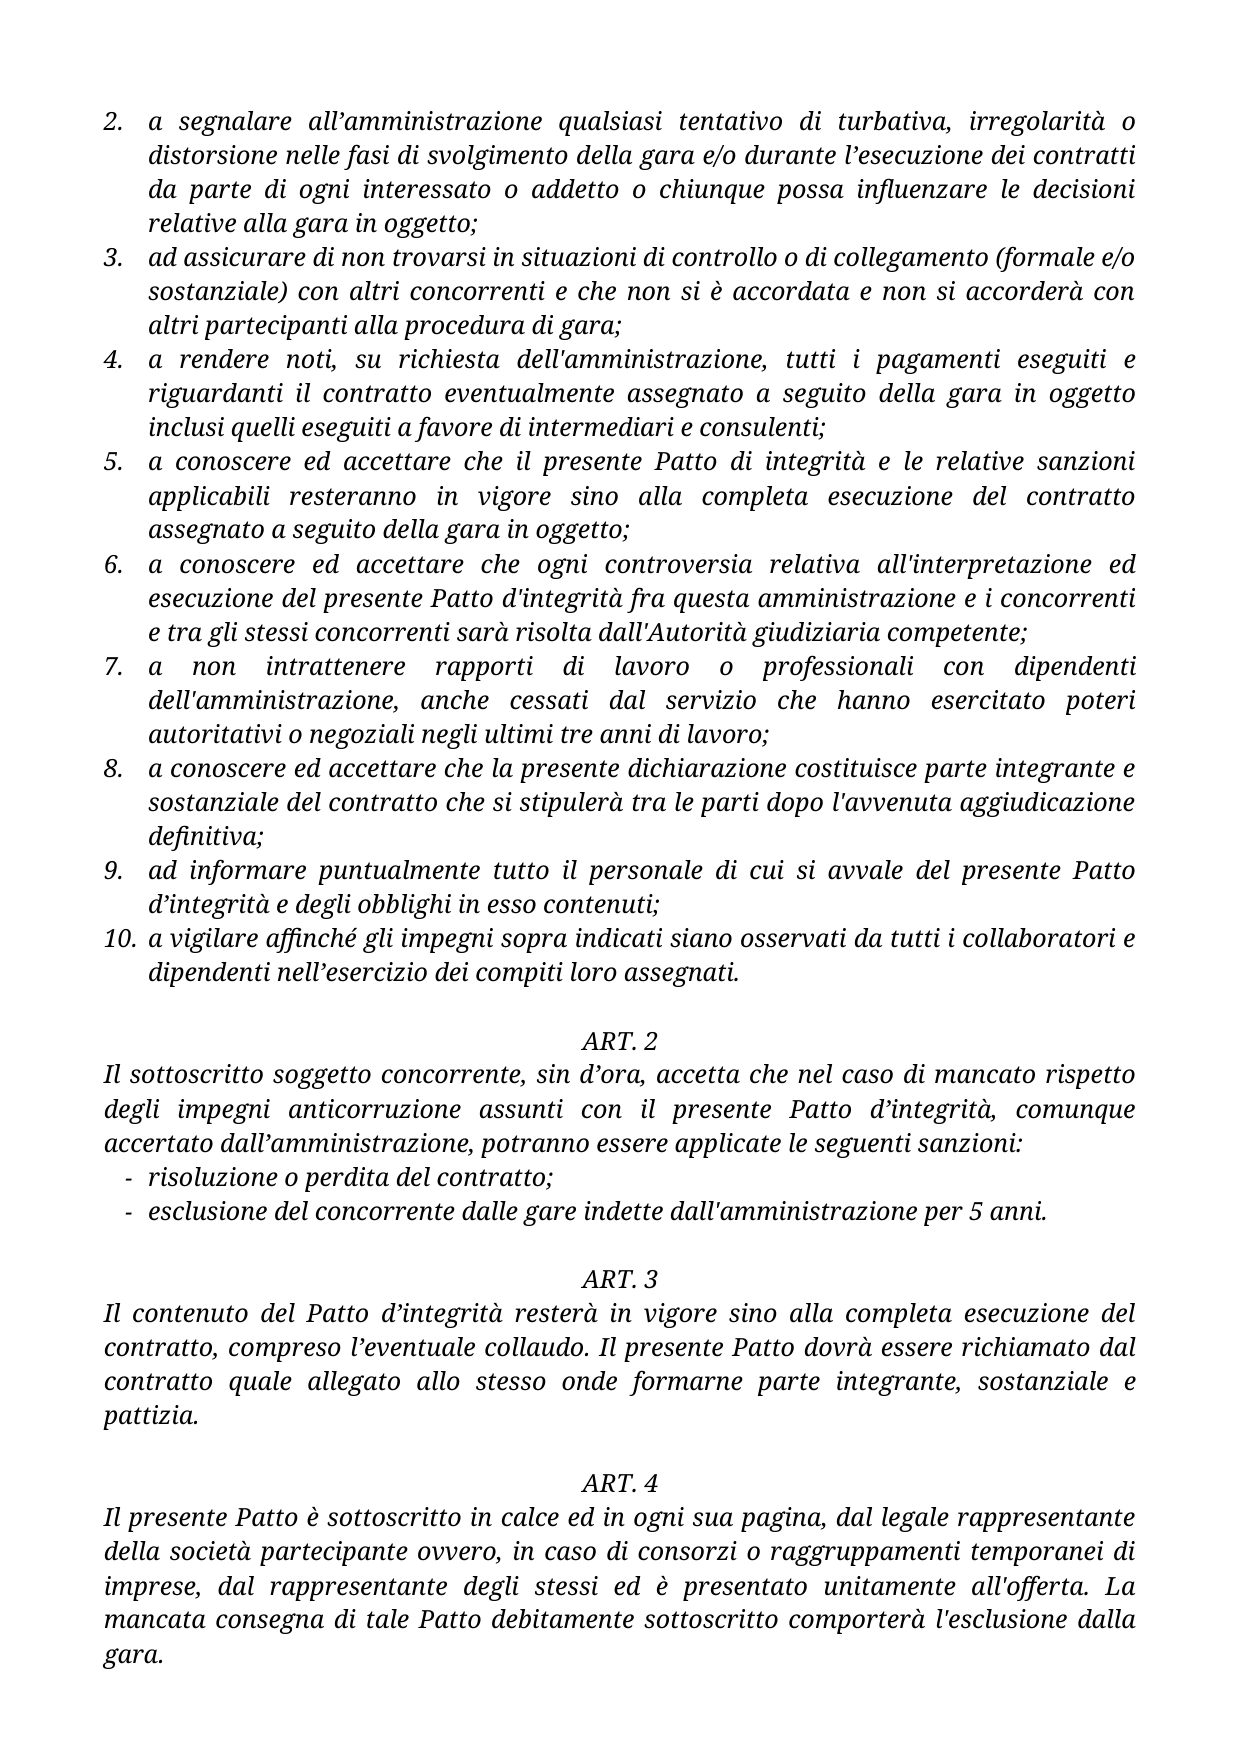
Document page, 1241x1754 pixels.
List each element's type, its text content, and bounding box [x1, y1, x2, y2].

text ART. 2 [103, 1023, 1137, 1057]
text Il presente Patto è sottoscritto in calce ed in ogni sua pagina, dal legale rappresentante della società partecipante ovvero, in caso di consorzi o raggruppamenti temporanei di imprese, dal rappresentante degli stessi ed è presentato unitamente all'offerta. La mancata consegna di tale Patto debitamente sottoscritto comporterà l'esclusione dalla gara. [103, 1500, 1137, 1670]
list risoluzione o perdita del contratto; [125, 1159, 1137, 1193]
list a rendere noti, su richiesta dell'amministrazione, tutti i pagamenti eseguiti e riguardanti il contratto eventualmente assegnato a seguito della gara in oggetto inclusi quelli eseguiti a favore di intermediari e consulenti; [103, 342, 1137, 444]
text Il sottoscritto soggetto concorrente, sin d’ora, accetta che nel caso di mancato rispetto degli impegni anticorruzione assunti con il presente Patto d’integrità, comunque accertato dall’amministrazione, potranno essere applicate le seguenti sanzioni: [103, 1057, 1137, 1159]
list esclusione del concorrente dalle gare indette dall'amministrazione per 5 anni. [125, 1193, 1137, 1227]
list a conoscere ed accettare che il presente Patto di integrità e le relative sanzioni applicabili resteranno in vigore sino alla completa esecuzione del contratto assegnato a seguito della gara in oggetto; [103, 444, 1137, 546]
list a vigilare affinché gli impegni sopra indicati siano osservati da tutti i collaboratori e dipendenti nell’esercizio dei compiti loro assegnati. [103, 921, 1137, 989]
text ART. 4 [103, 1466, 1137, 1500]
list ad informare puntualmente tutto il personale di cui si avvale del presente Patto d’integrità e degli obblighi in esso contenuti; [103, 853, 1137, 921]
list a conoscere ed accettare che ogni controversia relativa all'interpretazione ed esecuzione del presente Patto d'integrità fra questa amministrazione e i concorrenti e tra gli stessi concorrenti sarà risolta dall'Autorità giudiziaria competente; [103, 546, 1137, 648]
list a segnalare all’amministrazione qualsiasi tentativo di turbativa, irregolarità o distorsione nelle fasi di svolgimento della gara e/o durante l’esecuzione dei contratti da parte di ogni interessato o addetto o chiunque possa influenzare le decisioni relative alla gara in oggetto; [103, 103, 1137, 240]
list a non intrattenere rapporti di lavoro o professionali con dipendenti dell'amministrazione, anche cessati dal servizio che hanno esercitato poteri autoritativi o negoziali negli ultimi tre anni di lavoro; [103, 648, 1137, 751]
list ad assicurare di non trovarsi in situazioni di controllo o di collegamento (formale e/o sostanziale) con altri concorrenti e che non si è accordata e non si accorderà con altri partecipanti alla procedura di gara; [103, 240, 1137, 342]
list a conoscere ed accettare che la presente dichiarazione costituisce parte integrante e sostanziale del contratto che si stipulerà tra le parti dopo l'avvenuta aggiudicazione definitiva; [103, 751, 1137, 853]
text ART. 3 [103, 1262, 1137, 1296]
text Il contenuto del Patto d’integrità resterà in vigore sino alla completa esecuzione del contratto, compreso l’eventuale collaudo. Il presente Patto dovrà essere richiamato dal contratto quale allegato allo stesso onde formarne parte integrante, sostanziale e pattizia. [103, 1296, 1137, 1432]
